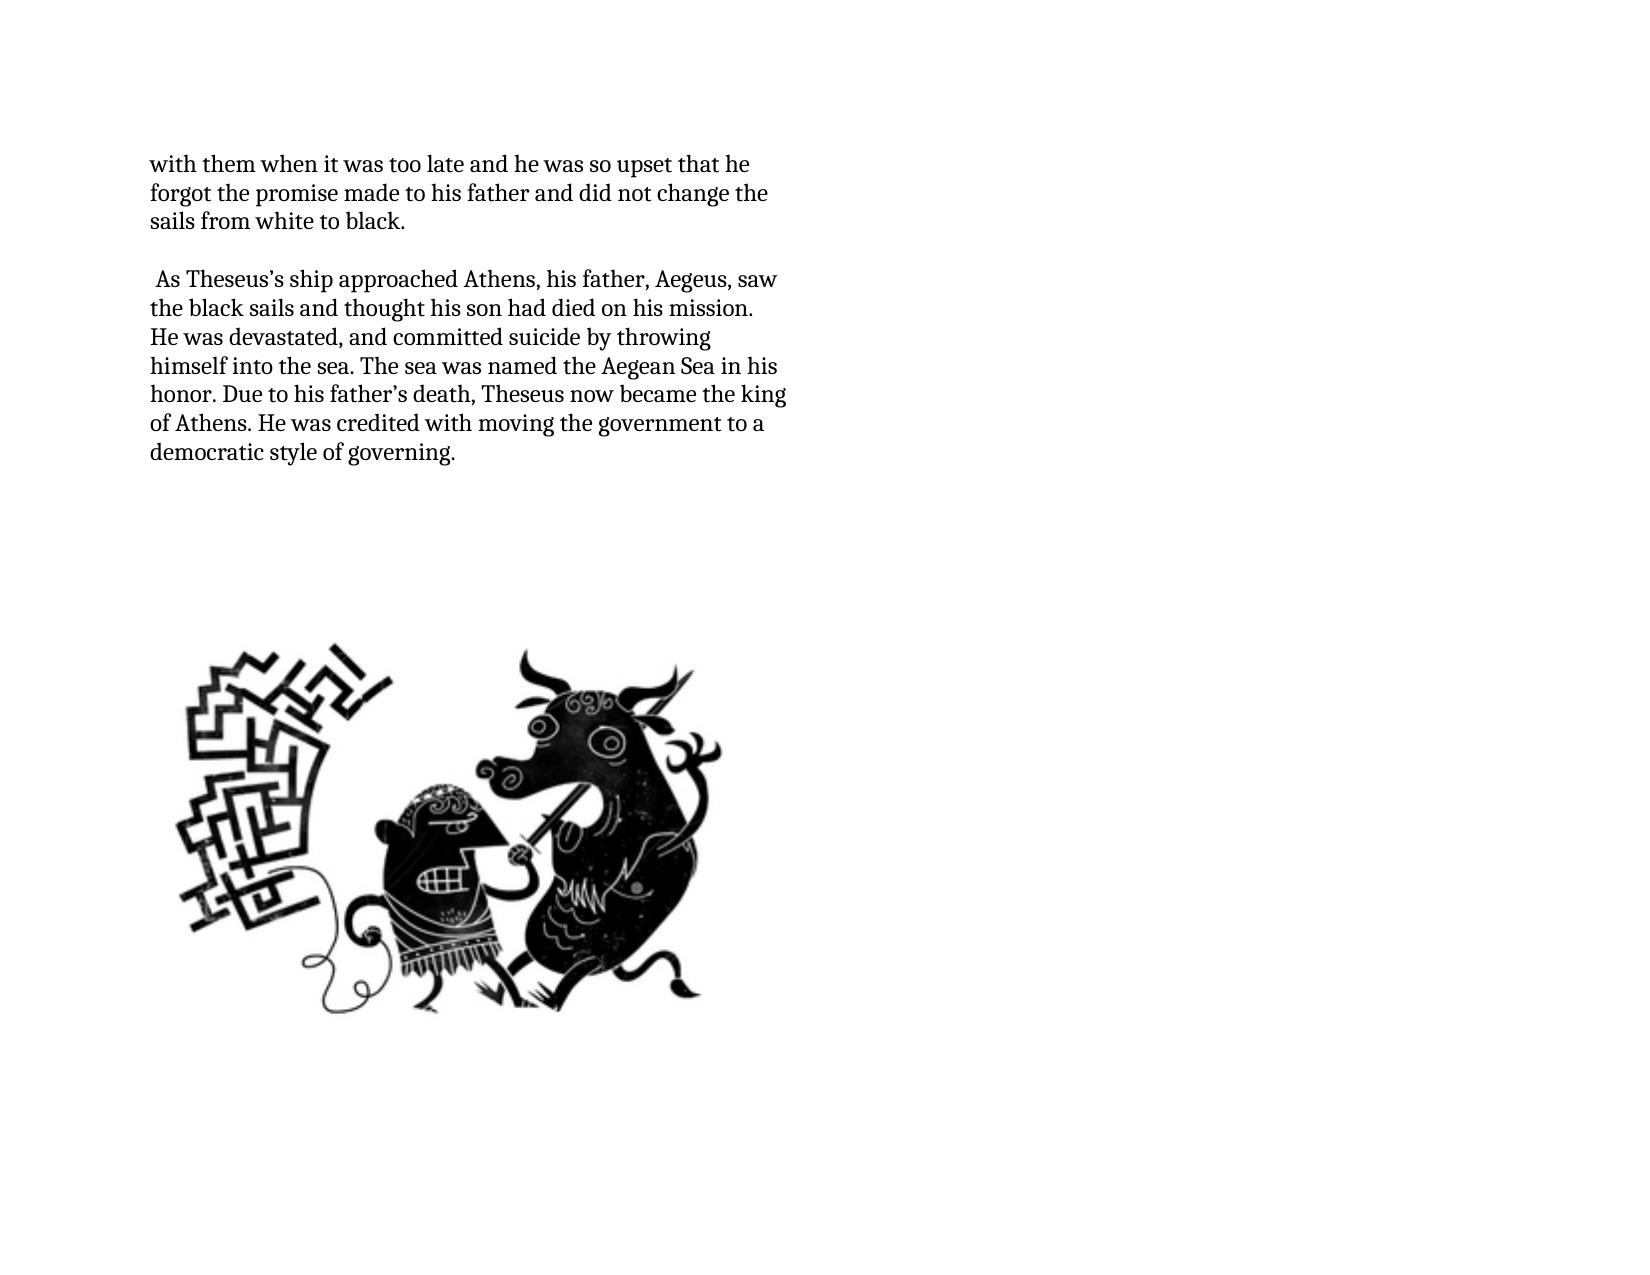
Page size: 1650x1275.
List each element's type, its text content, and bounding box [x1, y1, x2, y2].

text As Theseus’s ship approached Athens, his father, Aegeus, saw the black sails and thought his son had died on his mission. He was devastated, and committed suicide by throwing himself into the sea. The sea was named the Aegean Sea in his honor. Due to his father’s death, Theseus now became the king of Athens. He was credited with moving the government to a democratic style of governing. [150, 265, 787, 467]
picture [150, 611, 747, 1060]
